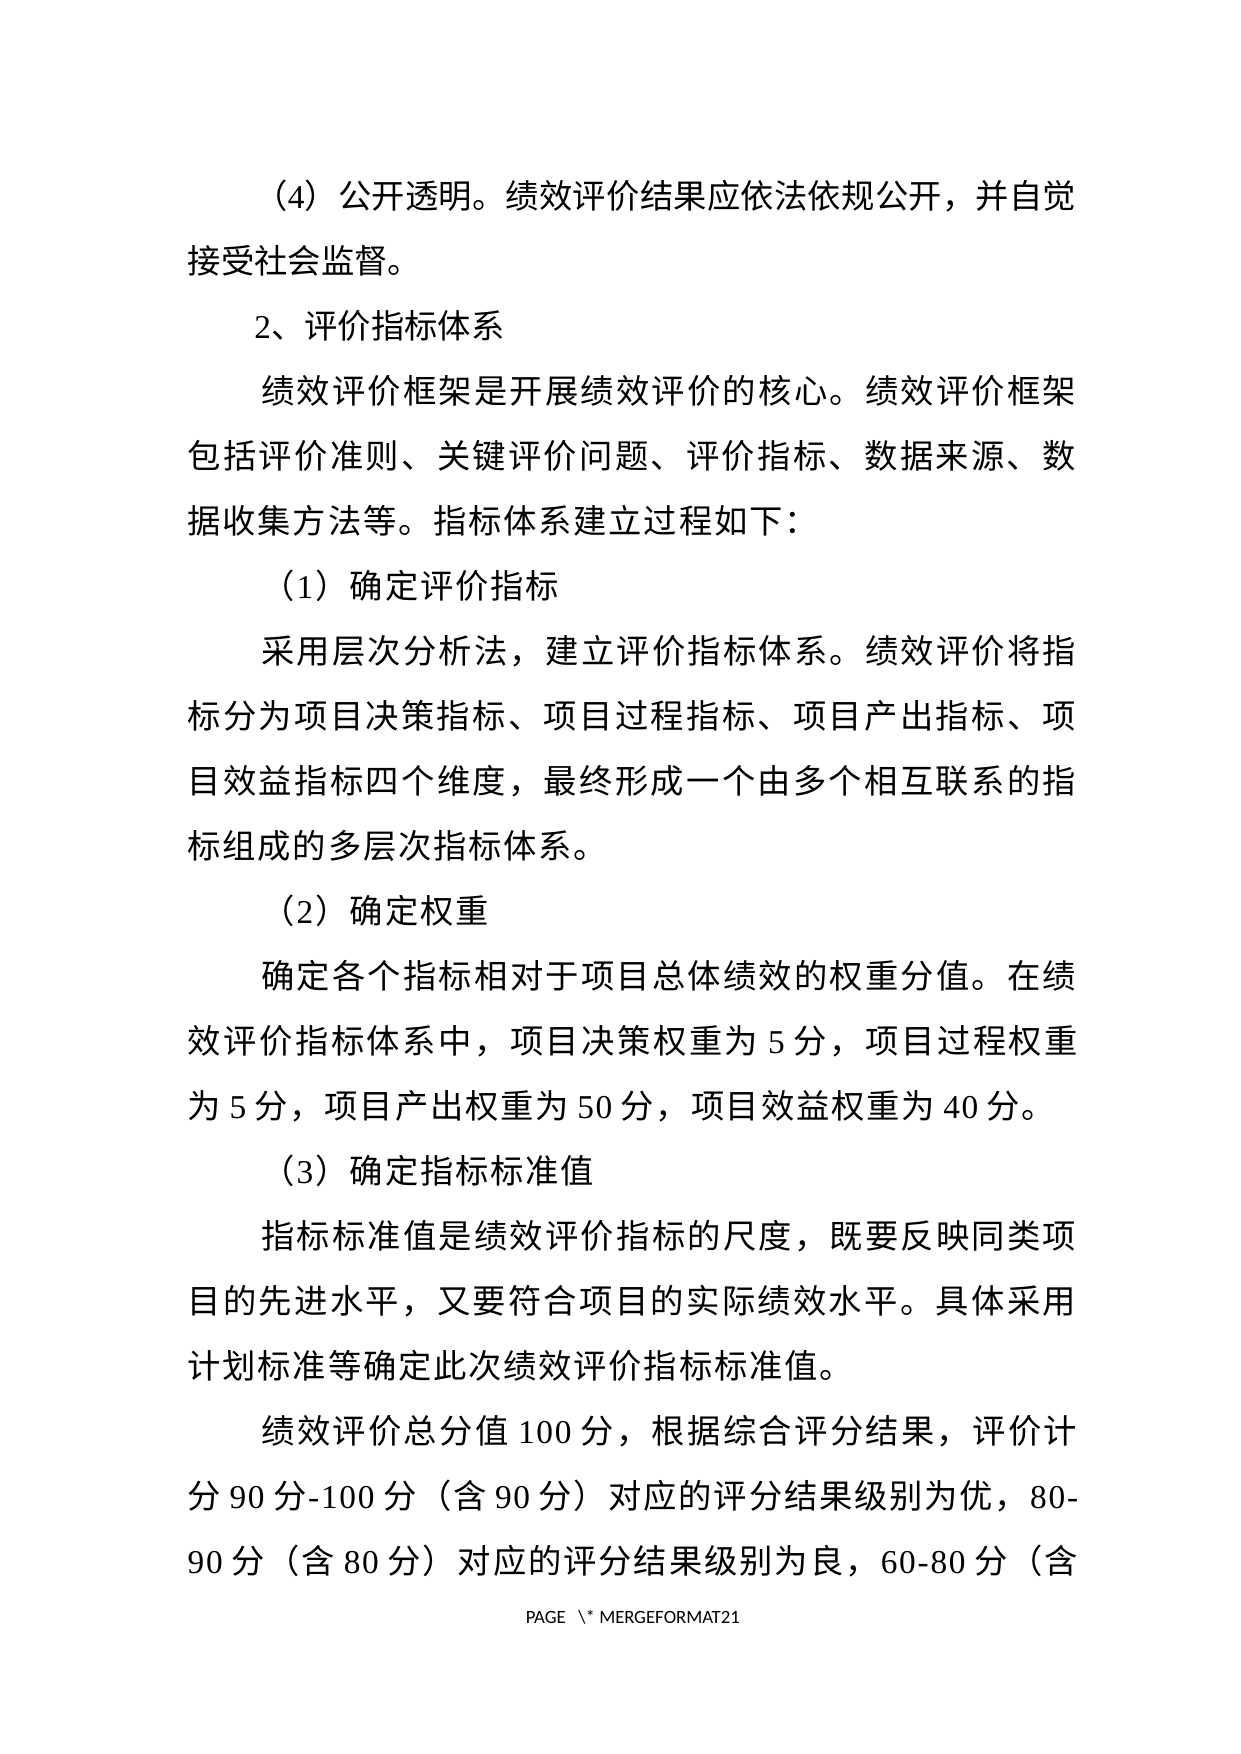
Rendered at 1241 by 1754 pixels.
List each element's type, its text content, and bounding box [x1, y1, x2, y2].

text 指标标准值是绩效评价指标的尺度，既要反映同类项目的先进水平，又要符合项目的实际绩效水平。具体采用计划标准等确定此次绩效评价指标标准值。 [187, 1202, 1078, 1397]
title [187, 1397, 1078, 1592]
text （1）确定评价指标 [187, 552, 1078, 617]
text （2）确定权重 [187, 877, 1078, 942]
title （4）公开透明。绩效评价结果应依法依规公开，并自觉接受社会监督。 [187, 162, 1078, 292]
text 绩效评价框架是开展绩效评价的核心。绩效评价框架包括评价准则、关键评价问题、评价指标、数据来源、数据收集方法等。指标体系建立过程如下： [187, 357, 1078, 552]
title 2、评价指标体系 [187, 292, 1078, 357]
text 确定各个指标相对于项目总体绩效的权重分值。在绩效评价指标体系中，项目决策权重为5分，项目过程权重为5分，项目产出权重为50分，项目效益权重为40分。 [187, 942, 1078, 1137]
text 采用层次分析法，建立评价指标体系。绩效评价将指标分为项目决策指标、项目过程指标、项目产出指标、项目效益指标四个维度，最终形成一个由多个相互联系的指标组成的多层次指标体系。 [187, 617, 1078, 877]
text （3）确定指标标准值 [187, 1137, 1078, 1202]
